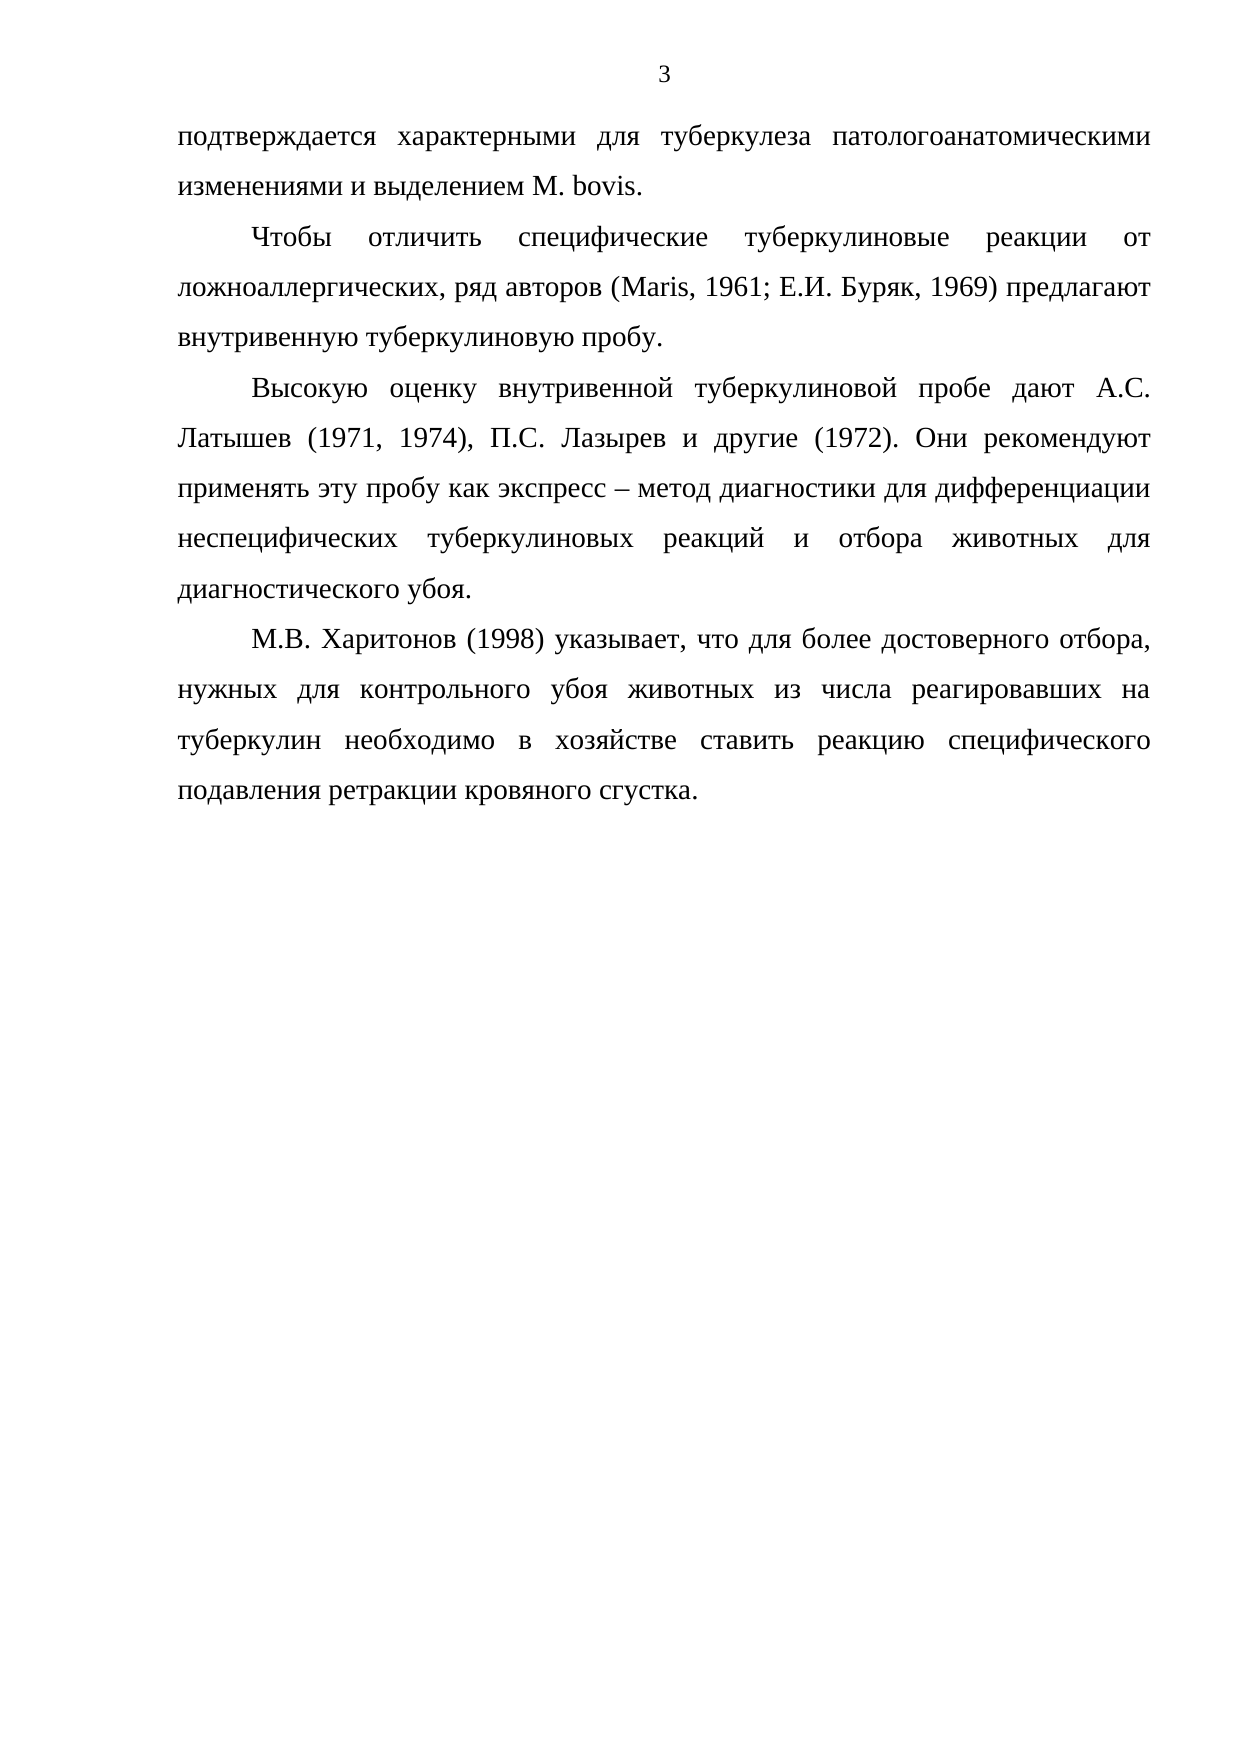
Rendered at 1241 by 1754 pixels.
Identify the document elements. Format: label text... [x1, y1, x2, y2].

text М.В. Харитонов (1998) указывает, что для более достоверного отбора, нужных для контрольного убоя животных из числа реагировавших на туберкулин необходимо в хозяйстве ставить реакцию специфического подавления ретракции кровяного сгустка. [177, 621, 1152, 806]
text Высокую оценку внутривенной туберкулиновой пробе дают А.С. Латышев (1971, 1974), П.С. Лазырев и другие (1972). Они рекомендуют применять эту пробу как экспресс – метод диагностики для дифференциации неспецифических туберкулиновых реакций и отбора животных для диагностического убоя. [177, 370, 1152, 604]
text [177, 118, 1152, 202]
text Чтобы отличить специфические туберкулиновые реакции от ложноаллергических, ряд авторов (Maris, 1961; Е.И. Буряк, 1969) предлагают внутривенную туберкулиновую пробу. [177, 219, 1152, 353]
